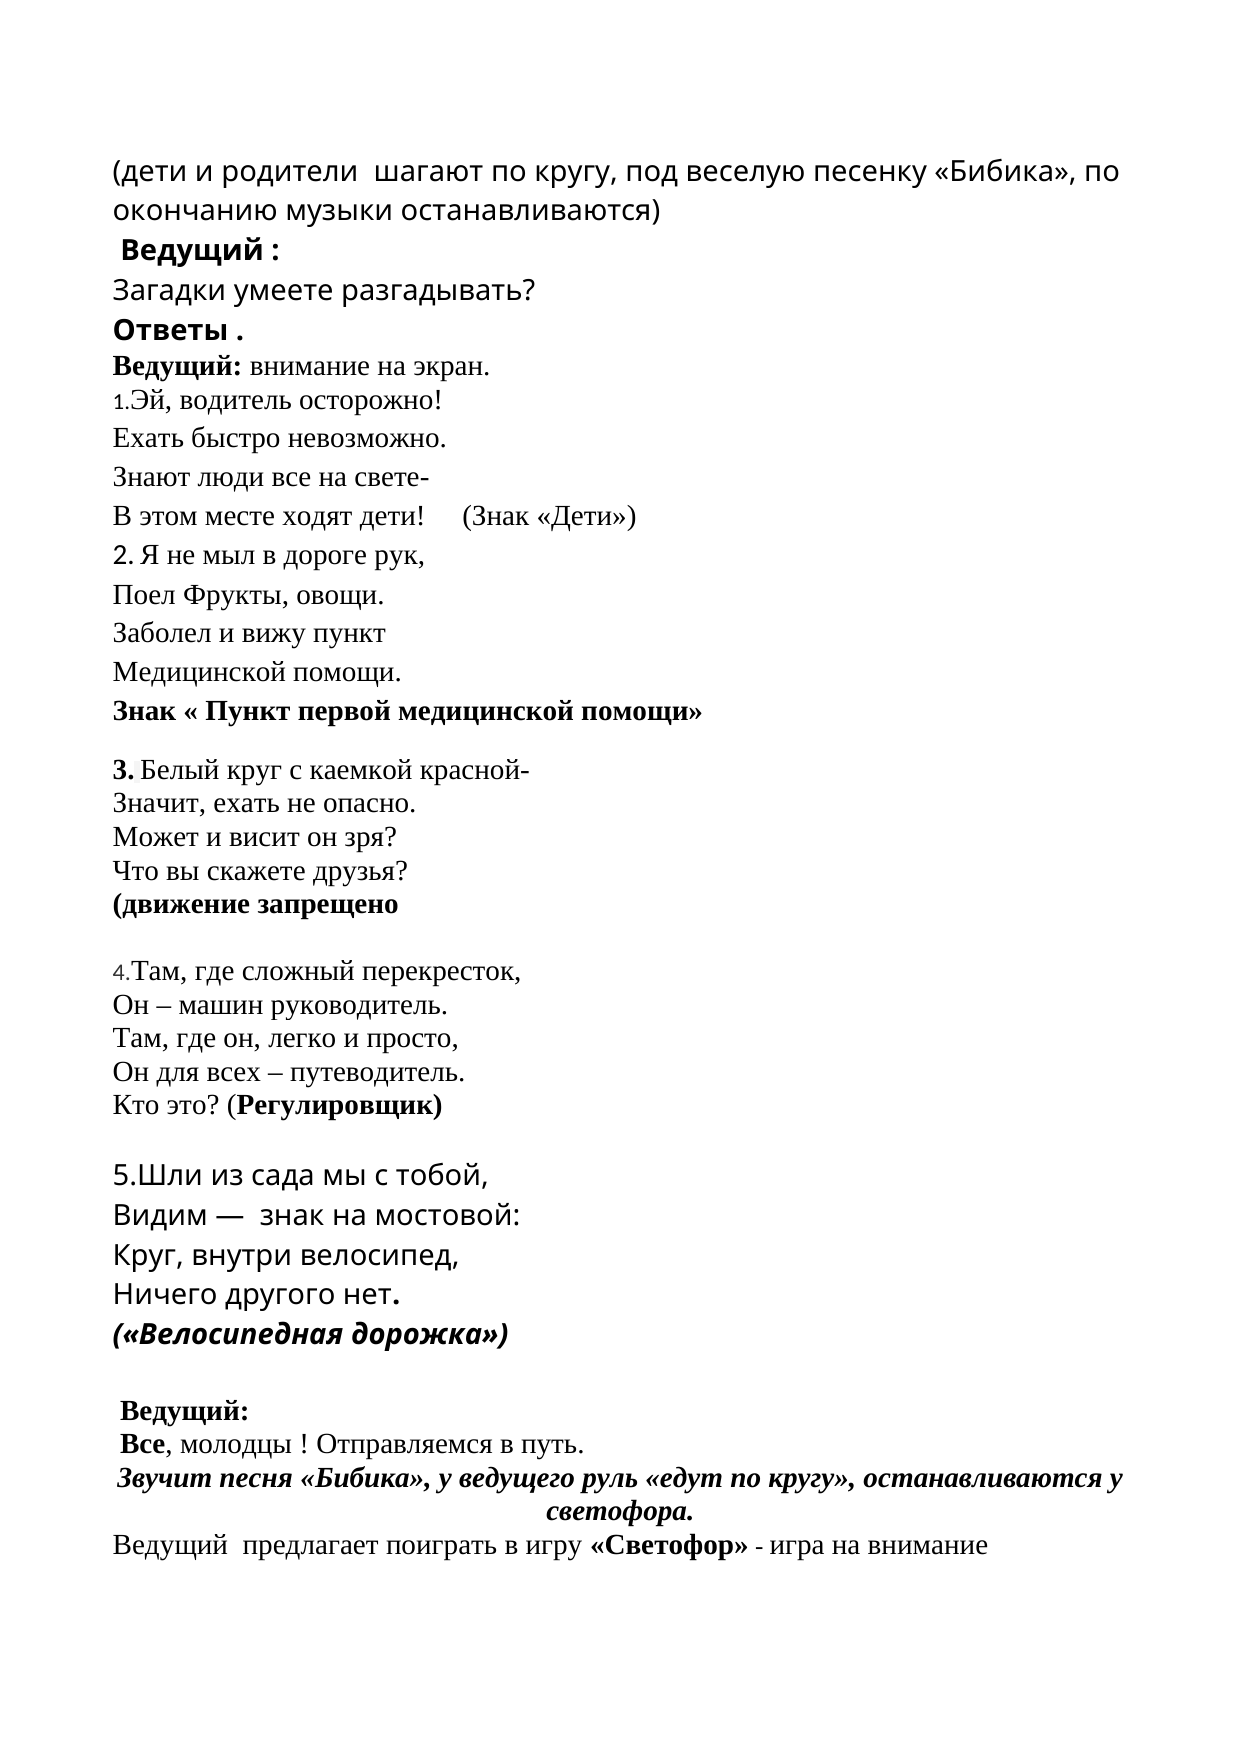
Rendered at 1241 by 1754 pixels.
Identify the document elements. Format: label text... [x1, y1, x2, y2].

text Ведущий: внимание на экран. [112, 348, 1128, 382]
text Круг, внутри велосипед, [112, 1234, 1128, 1274]
text Поел Фрукты, овощи. [112, 577, 1128, 611]
text Загадки умеете разгадывать? [112, 269, 1128, 309]
text Ехать быстро невозможно. [112, 421, 1128, 454]
text 2. Я не мыл в дороге рук, [112, 536, 1128, 572]
text («Велосипедная дорожка») [112, 1313, 1128, 1353]
text 3. Белый круг с каемкой красной- Значит, ехать не опасно. Может и висит он зря? Что вы скажете друзья? (движение запрещено [112, 752, 1128, 920]
text Ведущий предлагает поиграть в игру «Светофор» - игра на внимание [112, 1527, 1128, 1560]
text Заболел и вижу пункт [112, 616, 1128, 649]
text Видим — знак на мостовой: [112, 1194, 1128, 1234]
text Ничего другого нет. [112, 1274, 1128, 1313]
text В этом месте ходят дети! (Знак «Дети») [112, 498, 1128, 531]
text Ведущий : [112, 229, 1128, 269]
text Знак « Пункт первой медицинской помощи» [112, 693, 1128, 726]
text Ответы . [112, 309, 1128, 348]
text Медицинской помощи. [112, 654, 1128, 688]
text (дети и родители шагают по кругу, под веселую песенку «Бибика», по окончанию музыки останавливаются) [112, 150, 1128, 229]
text Все, молодцы ! Отправляемся в путь. [112, 1426, 1128, 1460]
text 1.Эй, водитель осторожно! [112, 382, 1128, 416]
text Звучит песня «Бибика», у ведущего руль «едут по кругу», останавливаются у светофора. [112, 1460, 1128, 1527]
text 5.Шли из сада мы с тобой, [112, 1154, 1128, 1194]
text 4.Там, где сложный перекресток, Он – машин руководитель. Там, где он, легко и просто, Он для всех – путеводитель. Кто это? (Регулировщик) [112, 953, 1128, 1121]
text Знают люди все на свете- [112, 459, 1128, 493]
text Ведущий: [112, 1393, 1128, 1426]
